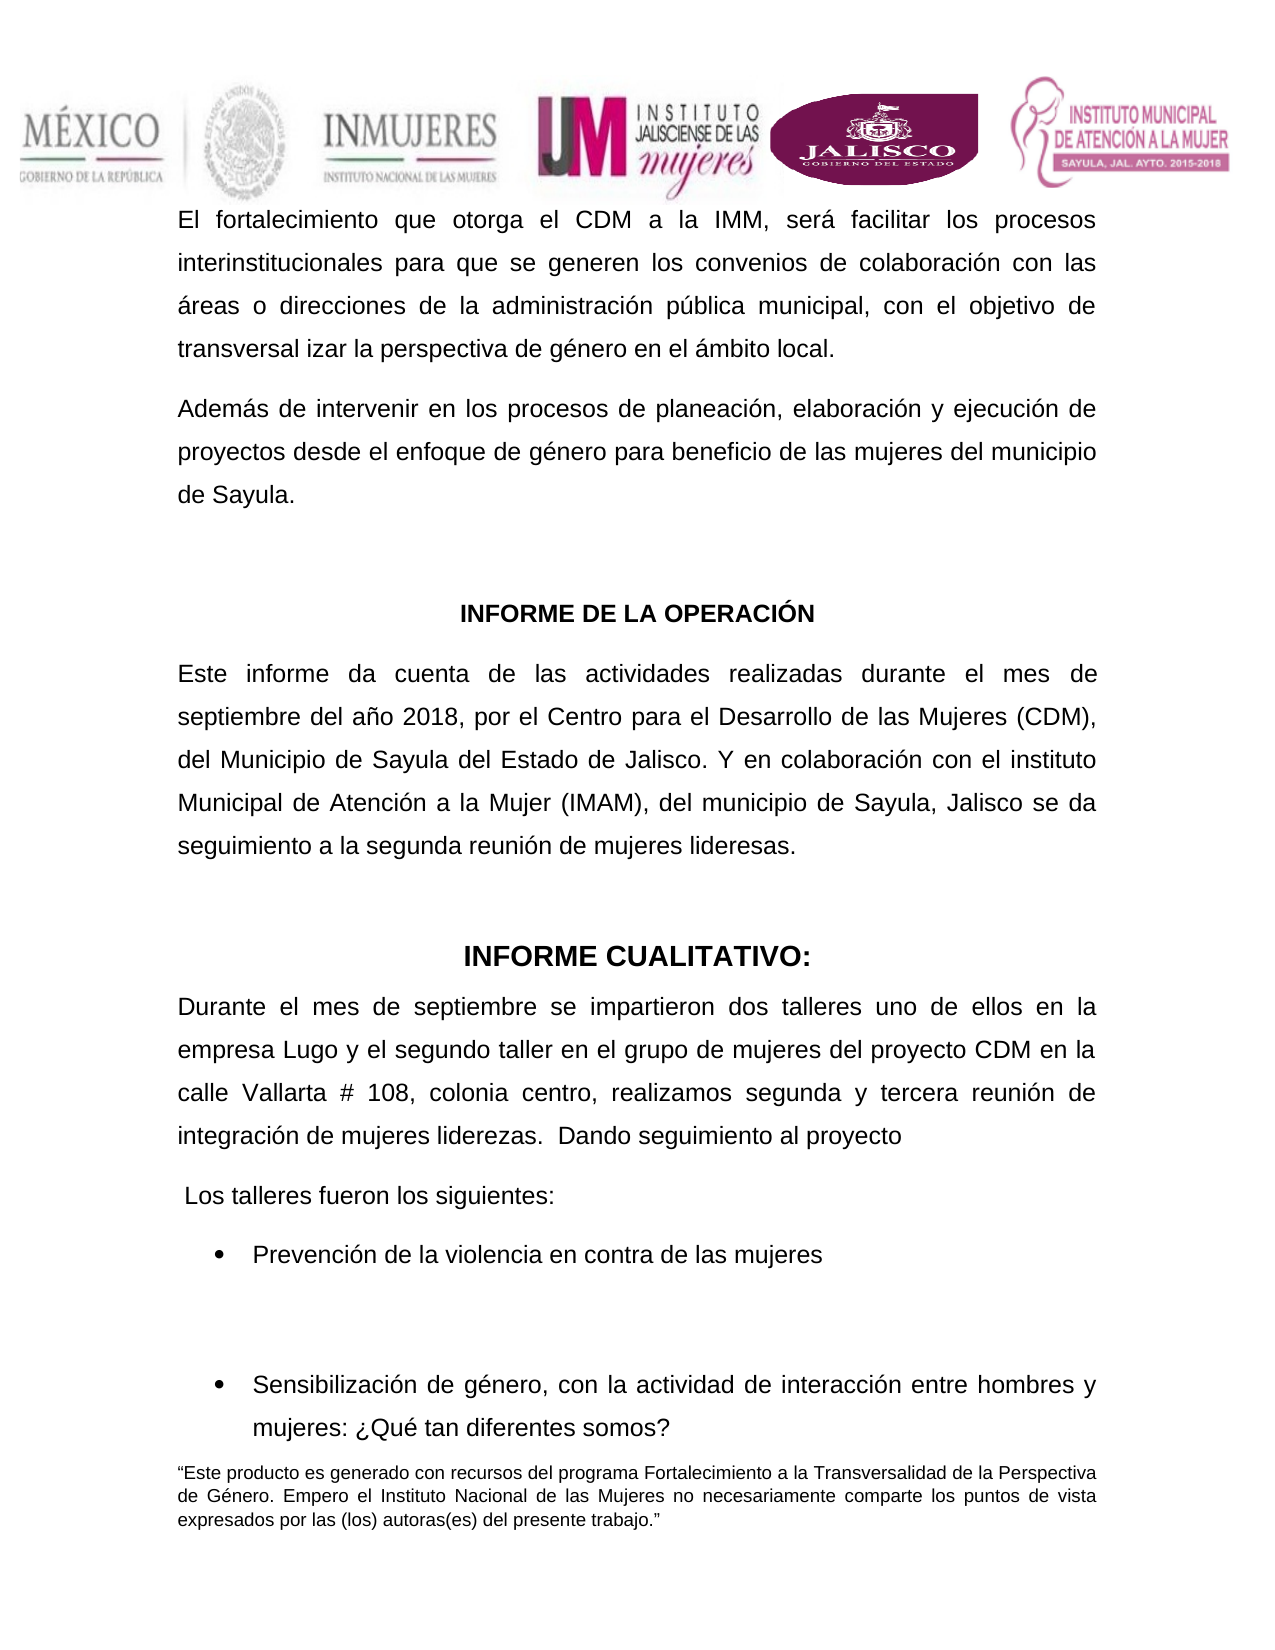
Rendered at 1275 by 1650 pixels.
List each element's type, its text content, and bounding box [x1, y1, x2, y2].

picture [1004, 76, 1233, 185]
text Este informe da cuenta de las actividades realizadas durante el mes de septiembre del año 2018, por el Centro para el Desarrollo de las Mujeres (CDM), del Municipio de Sayula del Estado de Jalisco. Y en colaboración con el instituto Municipal de Atención a la Mujer (IMAM), del municipio de Sayula, Jalisco se da seguimiento a la segunda reunión de mujeres lideresas. [177, 659, 1098, 860]
text El fortalecimiento que otorga el CDM a la IMM, será facilitar los procesos interinstitucionales para que se generen los convenios de colaboración con las áreas o direcciones de la administración pública municipal, con el objetivo de transversal izar la perspectiva de género en el ámbito local. [177, 148, 1098, 363]
text Además de intervenir en los procesos de planeación, elaboración y ejecución de proyectos desde el enfoque de género para beneficio de las mujeres del municipio de Sayula. [177, 394, 1098, 509]
list Prevención de la violencia en contra de las mujeres [215, 1240, 1098, 1269]
text INFORME DE LA OPERACIÓN [177, 599, 1098, 628]
text Los talleres fueron los siguientes: [177, 1181, 1098, 1209]
text Durante el mes de septiembre se impartieron dos talleres uno de ellos en la empresa Lugo y el segundo taller en el grupo de mujeres del proyecto CDM en la calle Vallarta # 108, colonia centro, realizamos segunda y tercera reunión de integración de mujeres liderezas. Dando seguimiento al proyecto [177, 991, 1098, 1149]
text INFORME CUALITATIVO: [177, 939, 1098, 972]
list Sensibilización de género, con la actividad de interacción entre hombres y mujeres: ¿Qué tan diferentes somos? [215, 1370, 1098, 1442]
picture [19, 75, 978, 205]
